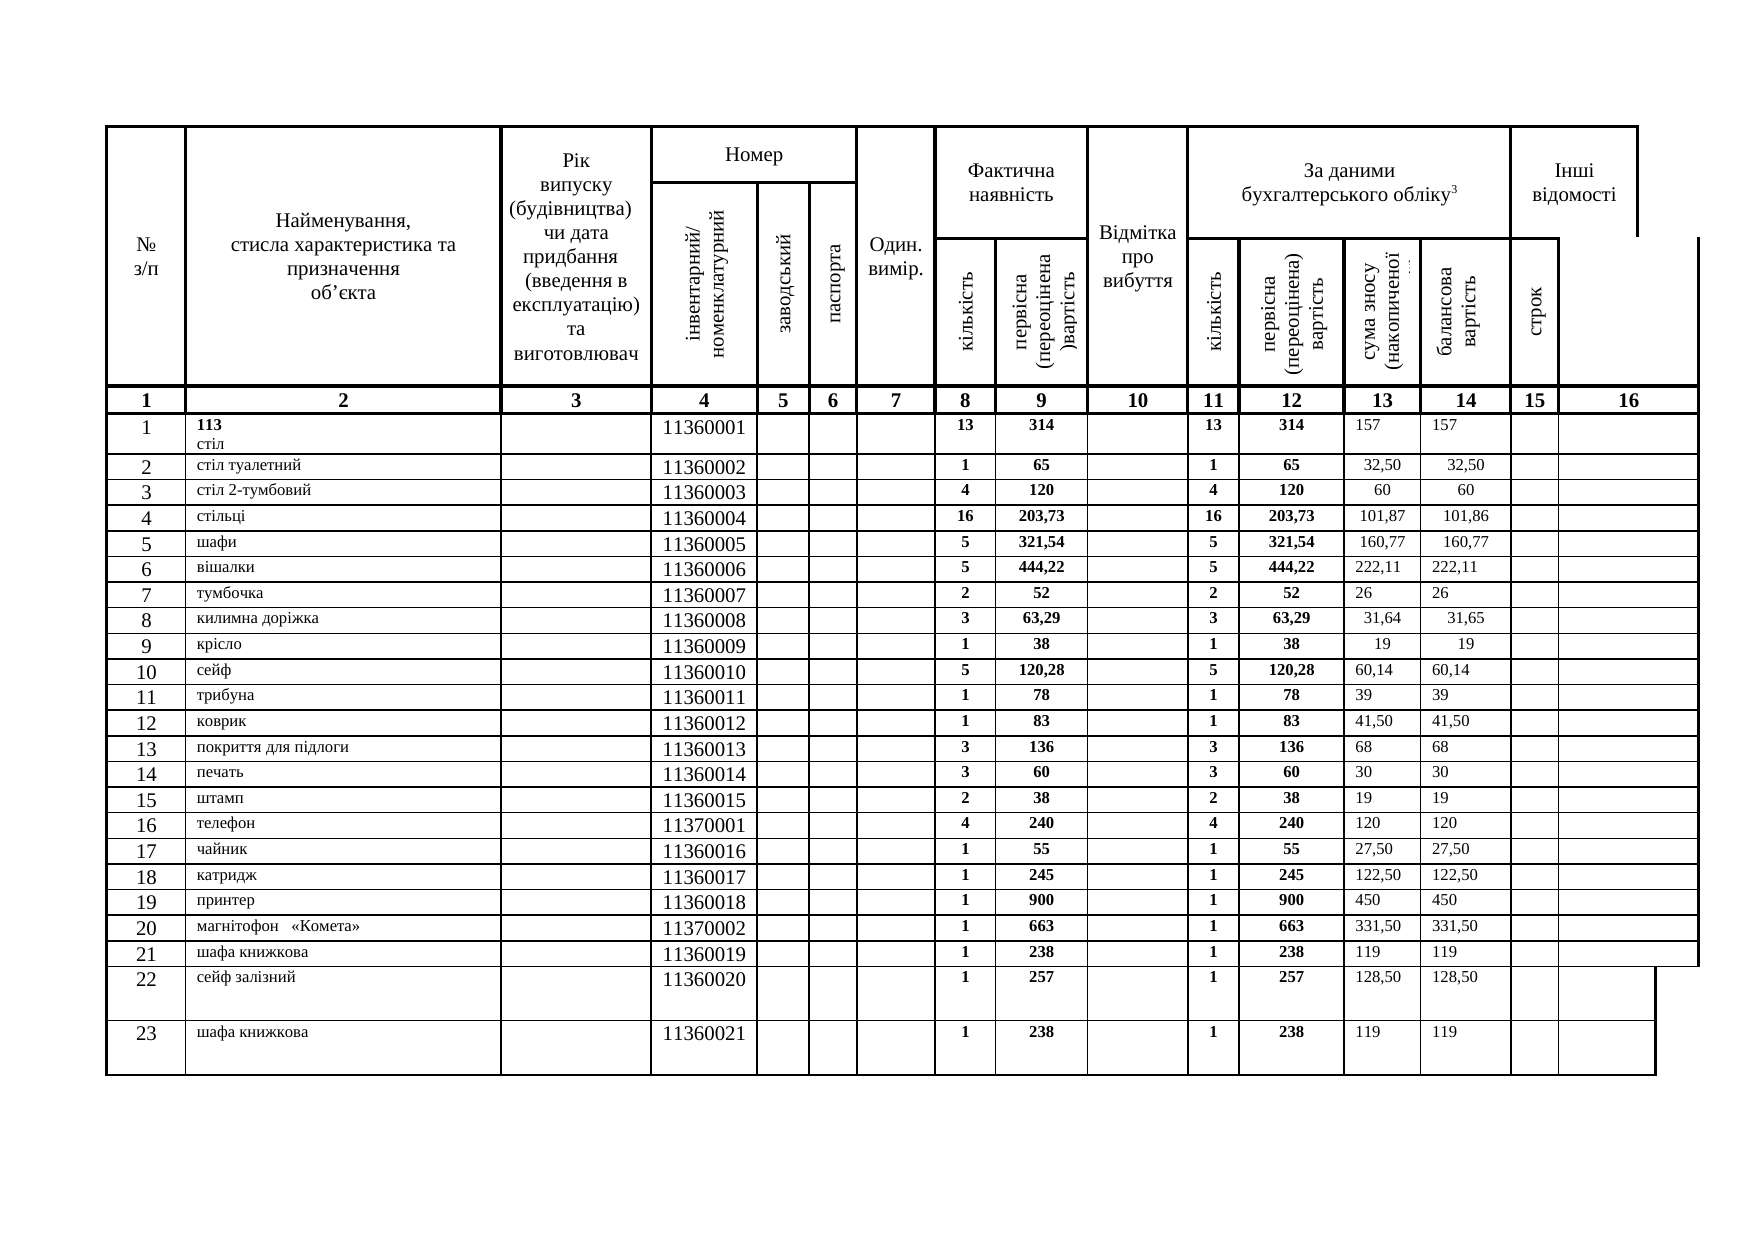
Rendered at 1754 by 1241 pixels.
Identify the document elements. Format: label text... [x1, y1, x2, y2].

table_cell [1088, 480, 1187, 504]
table_cell 11360002 [652, 455, 756, 479]
table_cell [758, 711, 808, 735]
table_cell 1 [936, 942, 995, 966]
table_cell [858, 711, 934, 735]
table_cell 11360007 [652, 583, 756, 607]
table_cell 245 [1240, 865, 1343, 889]
table_cell [858, 455, 934, 479]
table_cell [1559, 660, 1697, 684]
table_cell [758, 967, 808, 1020]
table_cell [502, 583, 650, 607]
table_cell 15 [1512, 388, 1557, 412]
table_cell 5 [1189, 532, 1238, 556]
table_cell [858, 942, 934, 966]
table_cell 240 [1240, 813, 1343, 837]
table_cell чайник [186, 839, 500, 863]
table_cell 240 [996, 813, 1087, 837]
table_cell 16 [1560, 388, 1697, 412]
table_cell [810, 890, 856, 914]
table_cell телефон [186, 813, 500, 837]
table_cell заводський [759, 184, 808, 384]
table_cell 15 [108, 788, 185, 812]
table_cell 39 [1421, 685, 1510, 709]
table_cell 120 [1421, 813, 1510, 837]
table_cell [1512, 839, 1558, 863]
table_cell 120,28 [996, 660, 1087, 684]
table_cell 4 [936, 813, 995, 837]
table_cell [858, 788, 934, 812]
table_cell 60,14 [1421, 660, 1510, 684]
table_header № з/п [108, 128, 184, 384]
table_cell 11370002 [652, 916, 756, 940]
table_cell стільці [186, 506, 500, 530]
table_cell 11360008 [652, 608, 756, 632]
table_cell 122,50 [1345, 865, 1420, 889]
table_cell 1 [108, 388, 184, 412]
table_cell [1088, 839, 1187, 863]
table_cell 128,50 [1345, 967, 1420, 1020]
table_cell [1512, 634, 1558, 658]
table_cell 203,73 [1240, 506, 1343, 530]
table_cell магнітофон «Комета» [186, 916, 500, 940]
table_cell [502, 660, 650, 684]
table_cell сума зносу (накопиченої амортизації) [1346, 240, 1419, 384]
table_cell 10 [1089, 388, 1186, 412]
table_cell 4 [108, 506, 185, 530]
table_cell [502, 788, 650, 812]
table_cell [1512, 890, 1558, 914]
table_cell 38 [1240, 788, 1343, 812]
table_cell [858, 415, 934, 453]
table_cell 11360014 [652, 762, 756, 786]
table_cell [758, 532, 808, 556]
table_cell [502, 813, 650, 837]
table_cell [1559, 506, 1697, 530]
table_cell 1 [936, 1021, 995, 1074]
table_cell 63,29 [996, 608, 1087, 632]
table_cell 11360015 [652, 788, 756, 812]
table_cell 128,50 [1421, 967, 1510, 1020]
table_cell [810, 737, 856, 761]
table_cell 5 [936, 532, 995, 556]
table_cell [1512, 967, 1558, 1020]
table_cell 2 [936, 788, 995, 812]
table_cell [858, 685, 934, 709]
table_cell 63,29 [1240, 608, 1343, 632]
table_cell 222,11 [1421, 557, 1510, 581]
table_cell сейф [186, 660, 500, 684]
table_cell 78 [996, 685, 1087, 709]
table_cell 9 [997, 388, 1086, 412]
table_cell 2 [936, 583, 995, 607]
table_header Рік випуску (будівництва) чи дата придбання (введення в експлуатацію) та виготовлювач [503, 128, 650, 384]
table_cell [758, 583, 808, 607]
table_cell 331,50 [1345, 916, 1420, 940]
table_cell [1088, 415, 1187, 453]
table_cell 11 [1189, 388, 1237, 412]
table_cell 245 [996, 865, 1087, 889]
table_cell 101,86 [1421, 506, 1510, 530]
table_cell печать [186, 762, 500, 786]
table_cell [1559, 634, 1697, 658]
table_cell 11360006 [652, 557, 756, 581]
table_cell [858, 583, 934, 607]
table_cell [810, 685, 856, 709]
table_cell [810, 608, 856, 632]
table_cell 4 [936, 480, 995, 504]
table_cell [1512, 583, 1558, 607]
table_cell 18 [108, 865, 185, 889]
table_cell [810, 660, 856, 684]
table_cell 900 [996, 890, 1087, 914]
table_cell [1088, 532, 1187, 556]
table_cell [1512, 506, 1558, 530]
table_cell 1 [1189, 865, 1238, 889]
table_cell 23 [108, 1021, 185, 1074]
table_cell 26 [1345, 583, 1420, 607]
table_cell тумбочка [186, 583, 500, 607]
table_cell 7 [858, 388, 933, 412]
table_cell [858, 608, 934, 632]
table_cell 10 [108, 660, 185, 684]
table_cell 5 [1189, 557, 1238, 581]
table_cell [1088, 557, 1187, 581]
table_cell 1 [936, 711, 995, 735]
table_cell [502, 839, 650, 863]
table_cell [1512, 480, 1558, 504]
table_cell 1 [936, 916, 995, 940]
table_cell 1 [1189, 455, 1238, 479]
table_cell [758, 865, 808, 889]
table_cell [1088, 737, 1187, 761]
table_cell [858, 480, 934, 504]
table_cell 1 [936, 634, 995, 658]
table_cell 1 [1189, 967, 1238, 1020]
table_cell [502, 865, 650, 889]
table_cell 19 [1345, 788, 1420, 812]
table_header Фактична наявність [937, 128, 1086, 237]
table_cell 450 [1345, 890, 1420, 914]
table_cell 11360021 [652, 1021, 756, 1074]
table_cell [1088, 788, 1187, 812]
table_cell [1512, 415, 1558, 453]
table_cell 5 [759, 388, 808, 412]
table_cell 38 [996, 634, 1087, 658]
table_cell 30 [1345, 762, 1420, 786]
table_cell 19 [1345, 634, 1420, 658]
table_cell [502, 890, 650, 914]
table_cell 12 [1241, 388, 1342, 412]
table_cell 1 [936, 685, 995, 709]
table_cell 19 [1421, 788, 1510, 812]
table_cell [502, 737, 650, 761]
table_cell коврик [186, 711, 500, 735]
table_cell 444,22 [1240, 557, 1343, 581]
table_cell [758, 660, 808, 684]
table_cell шафа книжкова [186, 1021, 500, 1074]
table_cell [858, 634, 934, 658]
table_header Інші відомості [1512, 128, 1636, 237]
table_cell 3 [936, 737, 995, 761]
table_cell 663 [996, 916, 1087, 940]
table_cell [758, 813, 808, 837]
table_cell 11360001 [652, 415, 756, 453]
table_cell [810, 839, 856, 863]
table_cell 13 [108, 737, 185, 761]
table_cell [810, 762, 856, 786]
table_cell 32,50 [1345, 455, 1420, 479]
table_cell [1088, 455, 1187, 479]
table_cell 157 [1421, 415, 1510, 453]
table_cell [858, 1021, 934, 1074]
table_cell [758, 608, 808, 632]
table_cell [1512, 685, 1558, 709]
table_cell [1512, 532, 1558, 556]
table_cell [858, 762, 934, 786]
table_cell 1 [1189, 685, 1238, 709]
table_header Один. вимір. [858, 128, 933, 384]
table_cell [502, 532, 650, 556]
table_cell 4 [1189, 813, 1238, 837]
table_cell 160,77 [1421, 532, 1510, 556]
table_cell 314 [996, 415, 1087, 453]
table_cell 5 [936, 660, 995, 684]
table_cell 17 [108, 839, 185, 863]
table_cell крісло [186, 634, 500, 658]
table_cell 119 [1345, 1021, 1420, 1074]
table_cell 1 [936, 865, 995, 889]
table_cell [1559, 480, 1697, 504]
table_cell 16 [1189, 506, 1238, 530]
table_cell [810, 634, 856, 658]
table_cell трибуна [186, 685, 500, 709]
table_cell [1559, 608, 1697, 632]
table_cell 1 [1189, 916, 1238, 940]
table_cell 663 [1240, 916, 1343, 940]
table_cell 3 [1189, 608, 1238, 632]
table_cell 9 [108, 634, 185, 658]
table_cell 55 [1240, 839, 1343, 863]
table_cell 32,50 [1421, 455, 1510, 479]
table_cell 113 стіл [186, 415, 500, 453]
table_cell 11360012 [652, 711, 756, 735]
table_cell [858, 916, 934, 940]
table_cell [1559, 737, 1697, 761]
table_cell [858, 890, 934, 914]
table_cell [1559, 890, 1697, 914]
table_cell 1 [1189, 890, 1238, 914]
table_cell [502, 415, 650, 453]
table_cell [810, 532, 856, 556]
table_cell 5 [108, 532, 185, 556]
table_cell [1088, 813, 1187, 837]
table_cell паспорта [811, 184, 855, 384]
table_cell [1559, 583, 1697, 607]
table_cell 60 [1240, 762, 1343, 786]
table_cell 238 [996, 1021, 1087, 1074]
table_cell 136 [996, 737, 1087, 761]
table_cell [758, 762, 808, 786]
table_cell 60,14 [1345, 660, 1420, 684]
table_cell [810, 480, 856, 504]
table_cell [758, 455, 808, 479]
table_cell 5 [1189, 660, 1238, 684]
table_cell 160,77 [1345, 532, 1420, 556]
table_cell 120 [996, 480, 1087, 504]
table_cell [1512, 916, 1558, 940]
table_cell [858, 813, 934, 837]
table_cell [858, 532, 934, 556]
table_cell 11360005 [652, 532, 756, 556]
table_cell 38 [996, 788, 1087, 812]
table_cell катридж [186, 865, 500, 889]
table_cell первісна (переоцінена)вартість [997, 240, 1086, 384]
table_cell [1088, 942, 1187, 966]
table_cell [1088, 634, 1187, 658]
table_cell 1 [1189, 634, 1238, 658]
table_cell [810, 455, 856, 479]
table_cell [1088, 608, 1187, 632]
table_cell 7 [108, 583, 185, 607]
table_cell 11360018 [652, 890, 756, 914]
table_cell 2 [1189, 788, 1238, 812]
table_cell 11360003 [652, 480, 756, 504]
table_cell 11360009 [652, 634, 756, 658]
table_cell 101,87 [1345, 506, 1420, 530]
table_cell 11360013 [652, 737, 756, 761]
table_cell [502, 711, 650, 735]
table_cell 31,64 [1345, 608, 1420, 632]
table_cell 11360019 [652, 942, 756, 966]
table_cell [1559, 1021, 1654, 1074]
table_cell [858, 737, 934, 761]
table_cell [1088, 916, 1187, 940]
table_cell 119 [1421, 1021, 1510, 1074]
table_cell 11360017 [652, 865, 756, 889]
table_cell [758, 1021, 808, 1074]
table_cell 120 [1240, 480, 1343, 504]
table_cell 6 [108, 557, 185, 581]
table_cell 11360004 [652, 506, 756, 530]
table_cell [1512, 942, 1558, 966]
table_cell [810, 557, 856, 581]
table_cell 3 [1189, 762, 1238, 786]
table_cell [1088, 583, 1187, 607]
table_cell 55 [996, 839, 1087, 863]
table_cell 6 [811, 388, 855, 412]
table_cell [758, 737, 808, 761]
table_cell [858, 865, 934, 889]
table_cell [810, 506, 856, 530]
table_cell 16 [936, 506, 995, 530]
table_cell [758, 788, 808, 812]
table_cell 19 [108, 890, 185, 914]
table_cell 68 [1421, 737, 1510, 761]
table_cell 78 [1240, 685, 1343, 709]
table_cell 4 [653, 388, 756, 412]
table_cell 314 [1240, 415, 1343, 453]
table_cell кількість [937, 240, 994, 384]
table_cell [502, 608, 650, 632]
table_cell 2 [108, 455, 185, 479]
table_cell [1088, 506, 1187, 530]
table_cell 5 [936, 557, 995, 581]
table_header За даними бухгалтерського обліку3 [1189, 128, 1509, 237]
table_cell 136 [1240, 737, 1343, 761]
table_cell 4 [1189, 480, 1238, 504]
table_cell 331,50 [1421, 916, 1510, 940]
table_cell 203,73 [996, 506, 1087, 530]
table_cell [502, 480, 650, 504]
table_cell [810, 583, 856, 607]
table_cell [758, 942, 808, 966]
table_cell принтер [186, 890, 500, 914]
table_cell 13 [936, 415, 995, 453]
table_cell [1559, 455, 1697, 479]
table_cell 22 [108, 967, 185, 1020]
table_cell 3 [1189, 737, 1238, 761]
table_cell [1512, 737, 1558, 761]
table_cell 321,54 [1240, 532, 1343, 556]
table_cell [1559, 813, 1697, 837]
table_cell 68 [1345, 737, 1420, 761]
table_cell сейф залізний [186, 967, 500, 1020]
table_cell [758, 557, 808, 581]
table_cell 65 [1240, 455, 1343, 479]
table_cell [502, 967, 650, 1020]
table_cell первісна (переоцінена) вартість [1241, 240, 1342, 384]
table_cell 257 [1240, 967, 1343, 1020]
table_cell [810, 942, 856, 966]
table_cell [1512, 788, 1558, 812]
table_cell 321,54 [996, 532, 1087, 556]
table_cell [810, 788, 856, 812]
table_cell [1088, 967, 1187, 1020]
table_cell 39 [1345, 685, 1420, 709]
table_cell [502, 506, 650, 530]
table_cell 60 [1345, 480, 1420, 504]
table_cell [758, 415, 808, 453]
table_cell [1559, 788, 1697, 812]
table_cell [810, 711, 856, 735]
table_cell 1 [936, 890, 995, 914]
table_cell 3 [936, 608, 995, 632]
table_cell [1559, 865, 1697, 889]
table_cell [758, 634, 808, 658]
table_cell 120 [1345, 813, 1420, 837]
table_cell [758, 480, 808, 504]
table_cell 11360020 [652, 967, 756, 1020]
table_cell 11 [108, 685, 185, 709]
table_cell [1512, 813, 1558, 837]
table_cell [810, 967, 856, 1020]
table_cell 13 [1189, 415, 1238, 453]
table_cell [1512, 608, 1558, 632]
table_cell [810, 916, 856, 940]
table_cell [1512, 660, 1558, 684]
table_cell шафа книжкова [186, 942, 500, 966]
table_cell 157 [1345, 415, 1420, 453]
table_cell [502, 1021, 650, 1074]
table_cell килимна доріжка [186, 608, 500, 632]
table_cell 238 [1240, 942, 1343, 966]
table_cell 3 [936, 762, 995, 786]
table_cell 238 [996, 942, 1087, 966]
table_cell 27,50 [1421, 839, 1510, 863]
table_cell 900 [1240, 890, 1343, 914]
table_cell шафи [186, 532, 500, 556]
table_cell [1512, 762, 1558, 786]
table_cell 2 [187, 388, 499, 412]
table_cell [1512, 865, 1558, 889]
table_cell 27,50 [1345, 839, 1420, 863]
table_cell 19 [1421, 634, 1510, 658]
table_cell [758, 839, 808, 863]
table_cell [1512, 557, 1558, 581]
table_cell 16 [108, 813, 185, 837]
table_cell кількість [1189, 240, 1237, 384]
table_cell [1559, 942, 1697, 966]
table_cell [810, 1021, 856, 1074]
table_cell [1559, 967, 1654, 1020]
table_cell строк корисного використання [1512, 240, 1557, 384]
table_cell [1088, 660, 1187, 684]
table_cell 8 [937, 388, 994, 412]
table_cell 1 [936, 967, 995, 1020]
table_cell 41,50 [1421, 711, 1510, 735]
table_cell 444,22 [996, 557, 1087, 581]
table_cell 119 [1421, 942, 1510, 966]
table_cell 31,65 [1421, 608, 1510, 632]
table_cell [502, 942, 650, 966]
table_cell [1559, 711, 1697, 735]
table_cell [858, 967, 934, 1020]
table_cell [858, 557, 934, 581]
table_cell 120,28 [1240, 660, 1343, 684]
table_cell 11370001 [652, 813, 756, 837]
table_cell вішалки [186, 557, 500, 581]
table_cell 1 [1189, 711, 1238, 735]
table_cell 83 [996, 711, 1087, 735]
table_cell [502, 916, 650, 940]
table_cell 52 [1240, 583, 1343, 607]
table_cell 20 [108, 916, 185, 940]
table_cell [1088, 865, 1187, 889]
table_cell 1 [936, 839, 995, 863]
table_cell штамп [186, 788, 500, 812]
table_cell 11360010 [652, 660, 756, 684]
table_cell 222,11 [1345, 557, 1420, 581]
table_cell 52 [996, 583, 1087, 607]
table_header Найменування, стисла характеристика та призначення об’єкта [187, 128, 499, 384]
table_cell 450 [1421, 890, 1510, 914]
table_cell [502, 557, 650, 581]
table_cell [1559, 557, 1697, 581]
table_cell 60 [1421, 480, 1510, 504]
table_cell 257 [996, 967, 1087, 1020]
table_cell [810, 415, 856, 453]
table_cell 60 [996, 762, 1087, 786]
table_cell 1 [1189, 839, 1238, 863]
table_cell [1559, 916, 1697, 940]
table_cell 2 [1189, 583, 1238, 607]
table_cell [810, 813, 856, 837]
table_cell 11360016 [652, 839, 756, 863]
table_cell [502, 685, 650, 709]
table_cell [1088, 890, 1187, 914]
table_cell [1559, 762, 1697, 786]
table_cell [1512, 1021, 1558, 1074]
table_header Відмітка про вибуття [1089, 128, 1186, 384]
table_cell стіл туалетний [186, 455, 500, 479]
table_cell 3 [503, 388, 650, 412]
table_cell 8 [108, 608, 185, 632]
table_cell [1088, 1021, 1187, 1074]
table_cell 30 [1421, 762, 1510, 786]
table_cell [1512, 711, 1558, 735]
table_cell [1512, 455, 1558, 479]
table_cell [858, 506, 934, 530]
table_cell стіл 2-тумбовий [186, 480, 500, 504]
table_cell [758, 685, 808, 709]
table_cell 238 [1240, 1021, 1343, 1074]
table_cell 26 [1421, 583, 1510, 607]
table_cell 1 [1189, 942, 1238, 966]
table_cell [1088, 685, 1187, 709]
table_cell [1559, 839, 1697, 863]
table_cell 14 [1422, 388, 1509, 412]
table_cell 21 [108, 942, 185, 966]
table_cell інвентарний/ номенклатурний [653, 184, 756, 384]
table_cell [502, 455, 650, 479]
table_cell [1560, 237, 1697, 384]
table_cell 14 [108, 762, 185, 786]
table_cell 1 [936, 455, 995, 479]
table_cell [502, 634, 650, 658]
table_cell [858, 839, 934, 863]
table_cell 41,50 [1345, 711, 1420, 735]
table_cell [1088, 711, 1187, 735]
table_cell 65 [996, 455, 1087, 479]
table_cell 12 [108, 711, 185, 735]
table_cell [1088, 762, 1187, 786]
table_cell [1559, 532, 1697, 556]
table_cell 13 [1346, 388, 1419, 412]
table_cell 1 [108, 415, 185, 453]
table_cell [758, 890, 808, 914]
table_cell 1 [1189, 1021, 1238, 1074]
table_cell [758, 916, 808, 940]
table_cell [1559, 415, 1697, 453]
table_cell [810, 865, 856, 889]
table_cell 122,50 [1421, 865, 1510, 889]
table_cell [758, 506, 808, 530]
table_cell [858, 660, 934, 684]
table_cell покриття для підлоги [186, 737, 500, 761]
table_cell [502, 762, 650, 786]
table_header Номер [653, 128, 855, 181]
table_cell 38 [1240, 634, 1343, 658]
table_cell 11360011 [652, 685, 756, 709]
table_cell 83 [1240, 711, 1343, 735]
table_cell [1559, 685, 1697, 709]
table_cell балансова вартість [1422, 240, 1509, 384]
table_cell 3 [108, 480, 185, 504]
table_cell 119 [1345, 942, 1420, 966]
